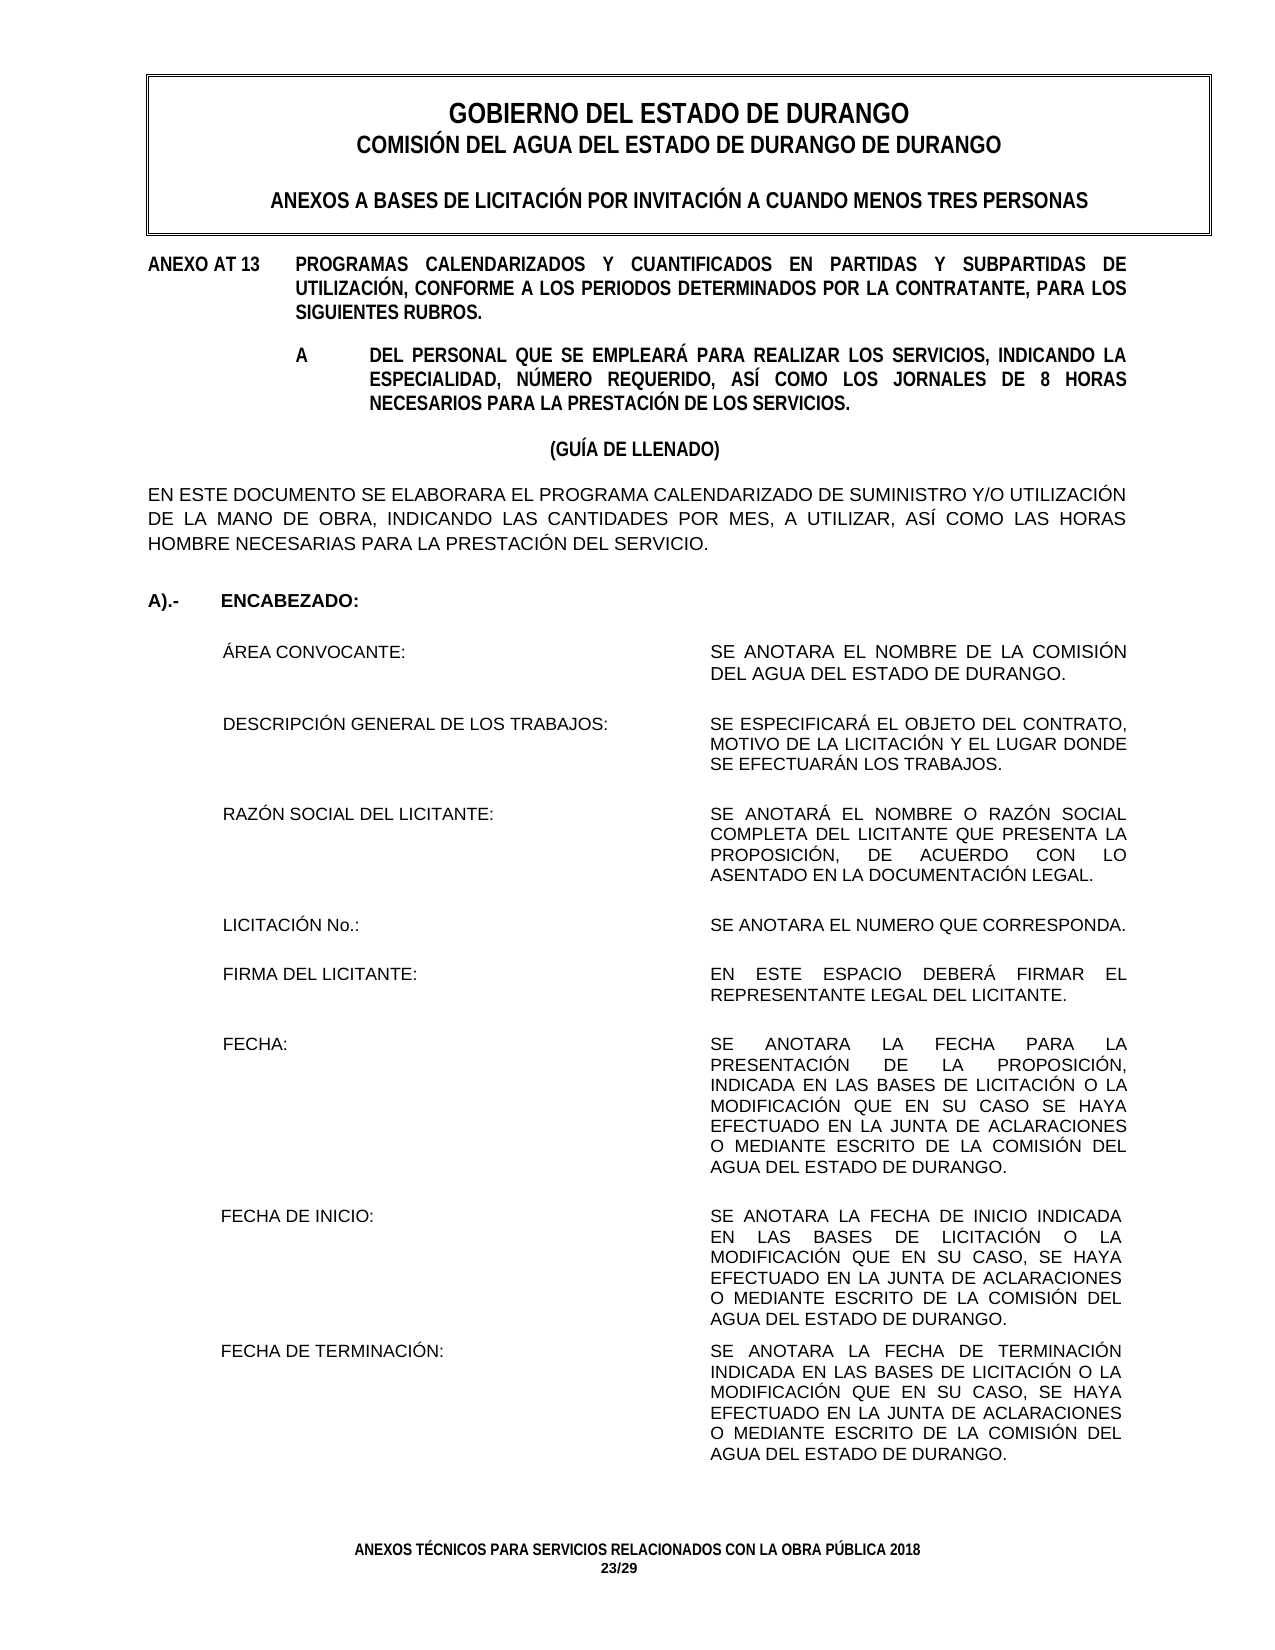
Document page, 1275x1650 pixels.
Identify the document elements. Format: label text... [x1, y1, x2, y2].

text A).- ENCABEZADO: [148, 587, 1122, 612]
text EN ESTE DOCUMENTO SE ELABORARA EL PROGRAMA CALENDARIZADO DE SUMINISTRO Y/O UTILIZACIÓN DE LA MANO DE OBRA, INDICANDO LAS CANTIDADES POR MES, A UTILIZAR, ASÍ COMO LAS HORAS HOMBRE NECESARIAS PARA LA PRESTACIÓN DEL SERVICIO. [148, 482, 1127, 555]
text RAZÓN SOCIAL DEL LICITANTE: SE ANOTARÁ EL NOMBRE O RAZÓN SOCIAL COMPLETA DEL LICITANTE QUE PRESENTA LA PROPOSICIÓN, DE ACUERDO CON LO ASENTADO EN LA DOCUMENTACIÓN LEGAL. [223, 804, 1127, 885]
text FIRMA DEL LICITANTE: EN ESTE ESPACIO DEBERÁ FIRMAR EL REPRESENTANTE LEGAL DEL LICITANTE. [223, 964, 1127, 1005]
text ÁREA CONVOCANTE: SE ANOTARA EL NOMBRE DE LA COMISIÓN DEL AGUA DEL ESTADO DE DURANGO. [223, 641, 1127, 684]
text FECHA DE TERMINACIÓN: SE ANOTARA LA FECHA DE TERMINACIÓN INDICADA EN LAS BASES DE LICITACIÓN O LA MODIFICACIÓN QUE EN SU CASO, SE HAYA EFECTUADO EN LA JUNTA DE ACLARACIONES O MEDIANTE ESCRITO DE LA COMISIÓN DEL AGUA DEL ESTADO DE DURANGO. [221, 1341, 1122, 1464]
text LICITACIÓN No.: SE ANOTARA EL NUMERO QUE CORRESPONDA. [223, 914, 1127, 935]
text FECHA: SE ANOTARA LA FECHA PARA LA PRESENTACIÓN DE LA PROPOSICIÓN, INDICADA EN LAS BASES DE LICITACIÓN O LA MODIFICACIÓN QUE EN SU CASO SE HAYA EFECTUADO EN LA JUNTA DE ACLARACIONES O MEDIANTE ESCRITO DE LA COMISIÓN DEL AGUA DEL ESTADO DE DURANGO. [223, 1034, 1127, 1177]
text DESCRIPCIÓN GENERAL DE LOS TRABAJOS: SE ESPECIFICARÁ EL OBJETO DEL CONTRATO, MOTIVO DE LA LICITACIÓN Y EL LUGAR DONDE SE EFECTUARÁN LOS TRABAJOS. [223, 713, 1127, 774]
text FECHA DE INICIO: SE ANOTARA LA FECHA DE INICIO INDICADA EN LAS BASES DE LICITACIÓN O LA MODIFICACIÓN QUE EN SU CASO, SE HAYA EFECTUADO EN LA JUNTA DE ACLARACIONES O MEDIANTE ESCRITO DE LA COMISIÓN DEL AGUA DEL ESTADO DE DURANGO. [221, 1206, 1122, 1329]
